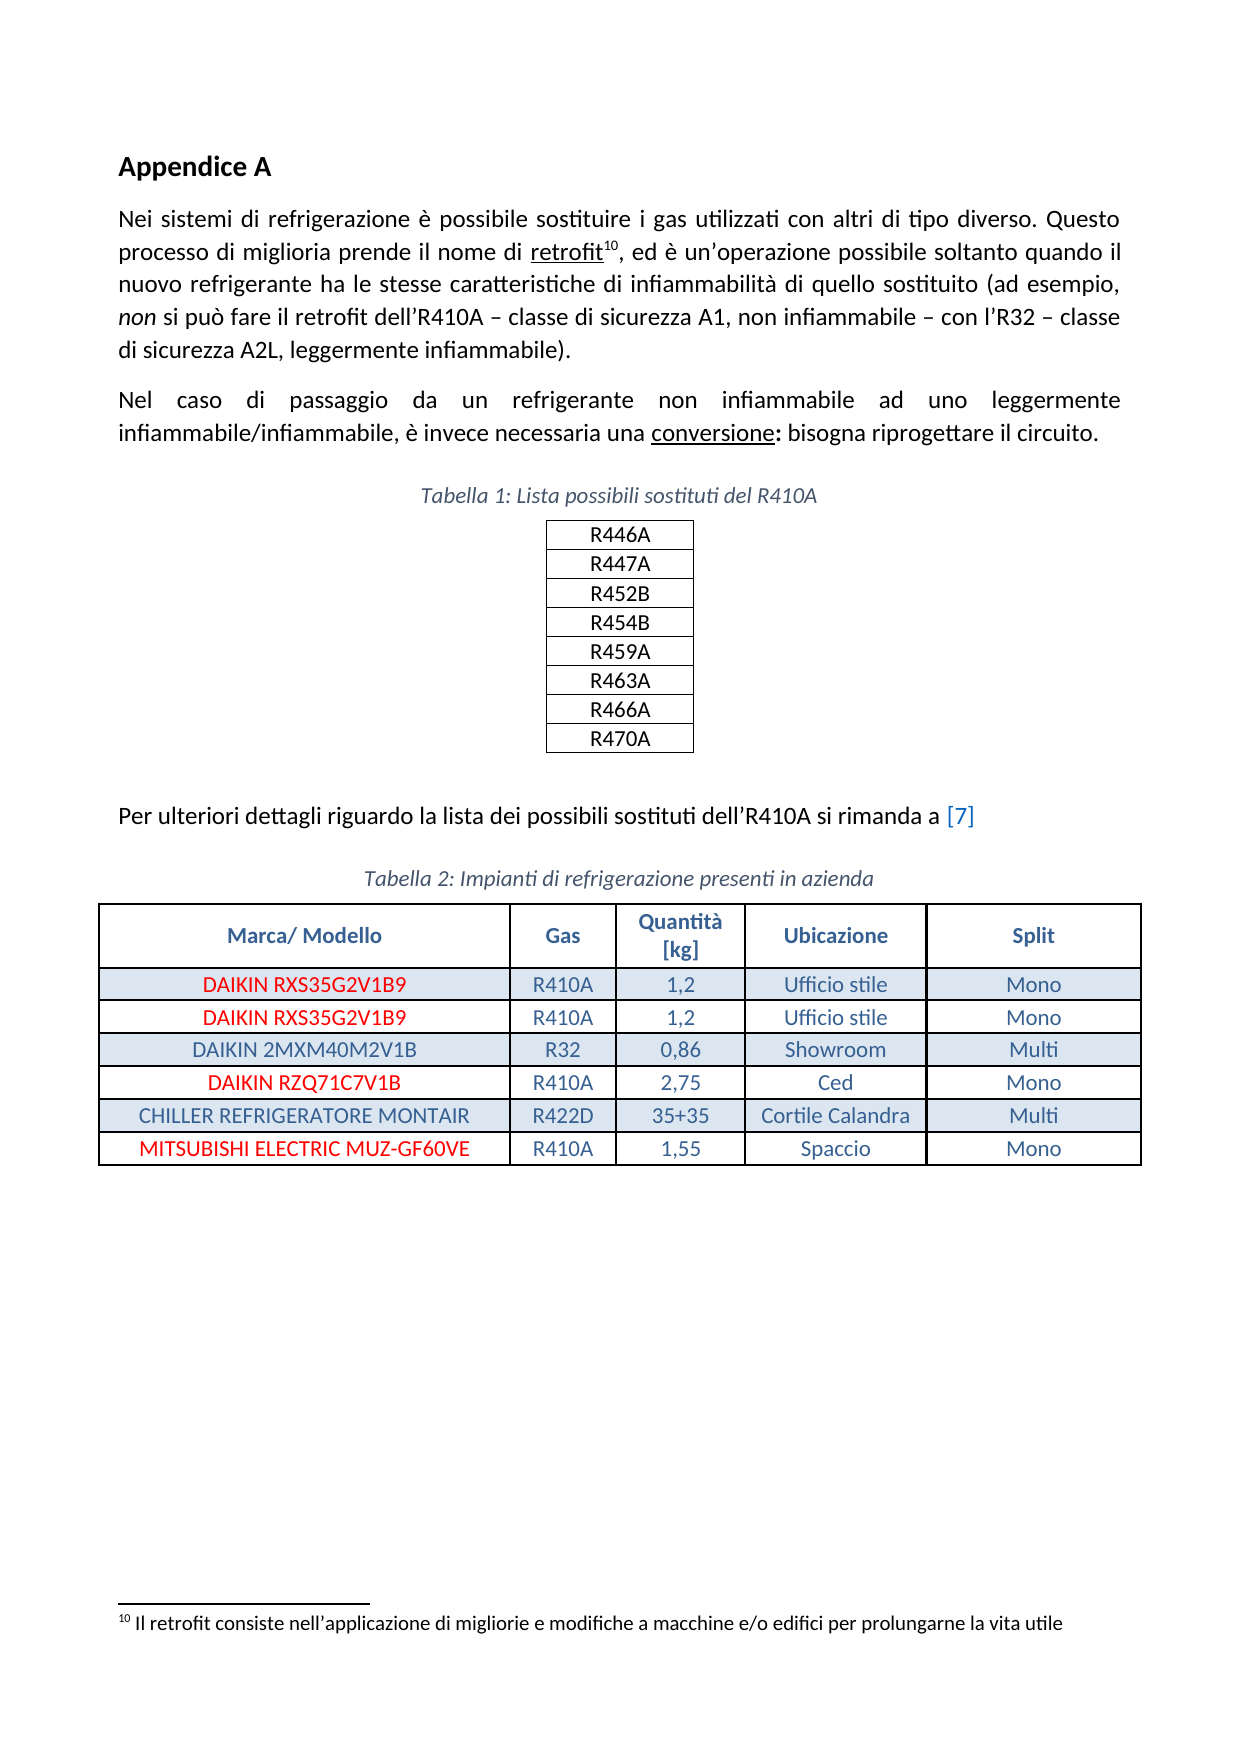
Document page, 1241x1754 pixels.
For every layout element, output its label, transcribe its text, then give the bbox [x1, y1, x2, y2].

table_cell Showroom [746, 1034, 925, 1065]
table_header Gas [511, 905, 615, 967]
text Appendice A [118, 148, 1122, 183]
table_cell Cortile Calandra [746, 1100, 925, 1131]
table_cell Multi [928, 1100, 1140, 1131]
table_cell CHILLER REFRIGERATORE MONTAIR [100, 1100, 509, 1131]
table_cell 2,75 [617, 1067, 744, 1098]
table_cell Mono [928, 1001, 1140, 1032]
table_cell Ufficio stile [746, 1001, 925, 1032]
table_cell MITSUBISHI ELECTRIC MUZ-GF60VE [100, 1133, 509, 1163]
table_cell 0,86 [617, 1034, 744, 1065]
table_cell R422D [511, 1100, 615, 1131]
table_cell DAIKIN RXS35G2V1B9 [100, 969, 509, 999]
table_cell 1,2 [617, 1001, 744, 1032]
table_cell 1,55 [617, 1133, 744, 1163]
table_cell Ufficio stile [746, 969, 925, 999]
table_cell R410A [511, 1001, 615, 1032]
table_cell Ced [746, 1067, 925, 1098]
table_cell R452B [547, 579, 693, 607]
table_header Split [928, 905, 1140, 967]
table_cell R410A [511, 969, 615, 999]
table_cell Spaccio [746, 1133, 925, 1163]
table_cell 1,2 [617, 969, 744, 999]
table_cell R447A [547, 550, 693, 578]
table_cell R32 [511, 1034, 615, 1065]
text Per ulteriori dettagli riguardo la lista dei possibili sostituti dell’R410A si rimanda a [7] [118, 800, 1122, 830]
table_cell R410A [511, 1133, 615, 1163]
table_cell Mono [928, 1067, 1140, 1098]
table_header Ubicazione [746, 905, 925, 967]
table_cell Mono [928, 969, 1140, 999]
text Nei sistemi di refrigerazione è possibile sostituire i gas utilizzati con altri di tipo diverso. Questo processo di miglioria prende il nome di retrofit, ed è un’operazione possibile soltanto quando il nuovo refrigerante ha le stesse caratteristiche di infiammabilità di quello sostituito (ad esempio, non si può fare il retrofit dell’R410A – classe di sicurezza A1, non infiammabile – con l’R32 – classe di sicurezza A2L, leggermente infiammabile). [118, 203, 1122, 365]
table_cell R410A [511, 1067, 615, 1098]
text Nel caso di passaggio da un refrigerante non infiammabile ad uno leggermente infiammabile/infiammabile, è invece necessaria una conversione: bisogna riprogettare il circuito. [118, 384, 1122, 447]
text Tabella 2: Impianti di refrigerazione presenti in azienda [118, 864, 1122, 892]
table_cell R463A [547, 666, 693, 694]
table_header Quantità [kg] [617, 905, 744, 967]
table_cell R459A [547, 637, 693, 665]
text Tabella 1: Lista possibili sostituti del R410A [118, 481, 1122, 509]
table_cell R454B [547, 608, 693, 636]
table_cell 35+35 [617, 1100, 744, 1131]
table_header R446A [547, 521, 693, 548]
table_cell DAIKIN 2MXM40M2V1B [100, 1034, 509, 1065]
table_cell R470A [547, 724, 693, 752]
table_cell Mono [928, 1133, 1140, 1163]
table_cell Multi [928, 1034, 1140, 1065]
table_cell DAIKIN RZQ71C7V1B [100, 1067, 509, 1098]
table_cell DAIKIN RXS35G2V1B9 [100, 1001, 509, 1032]
table_header Marca/ Modello [100, 905, 509, 967]
table_cell R466A [547, 695, 693, 723]
